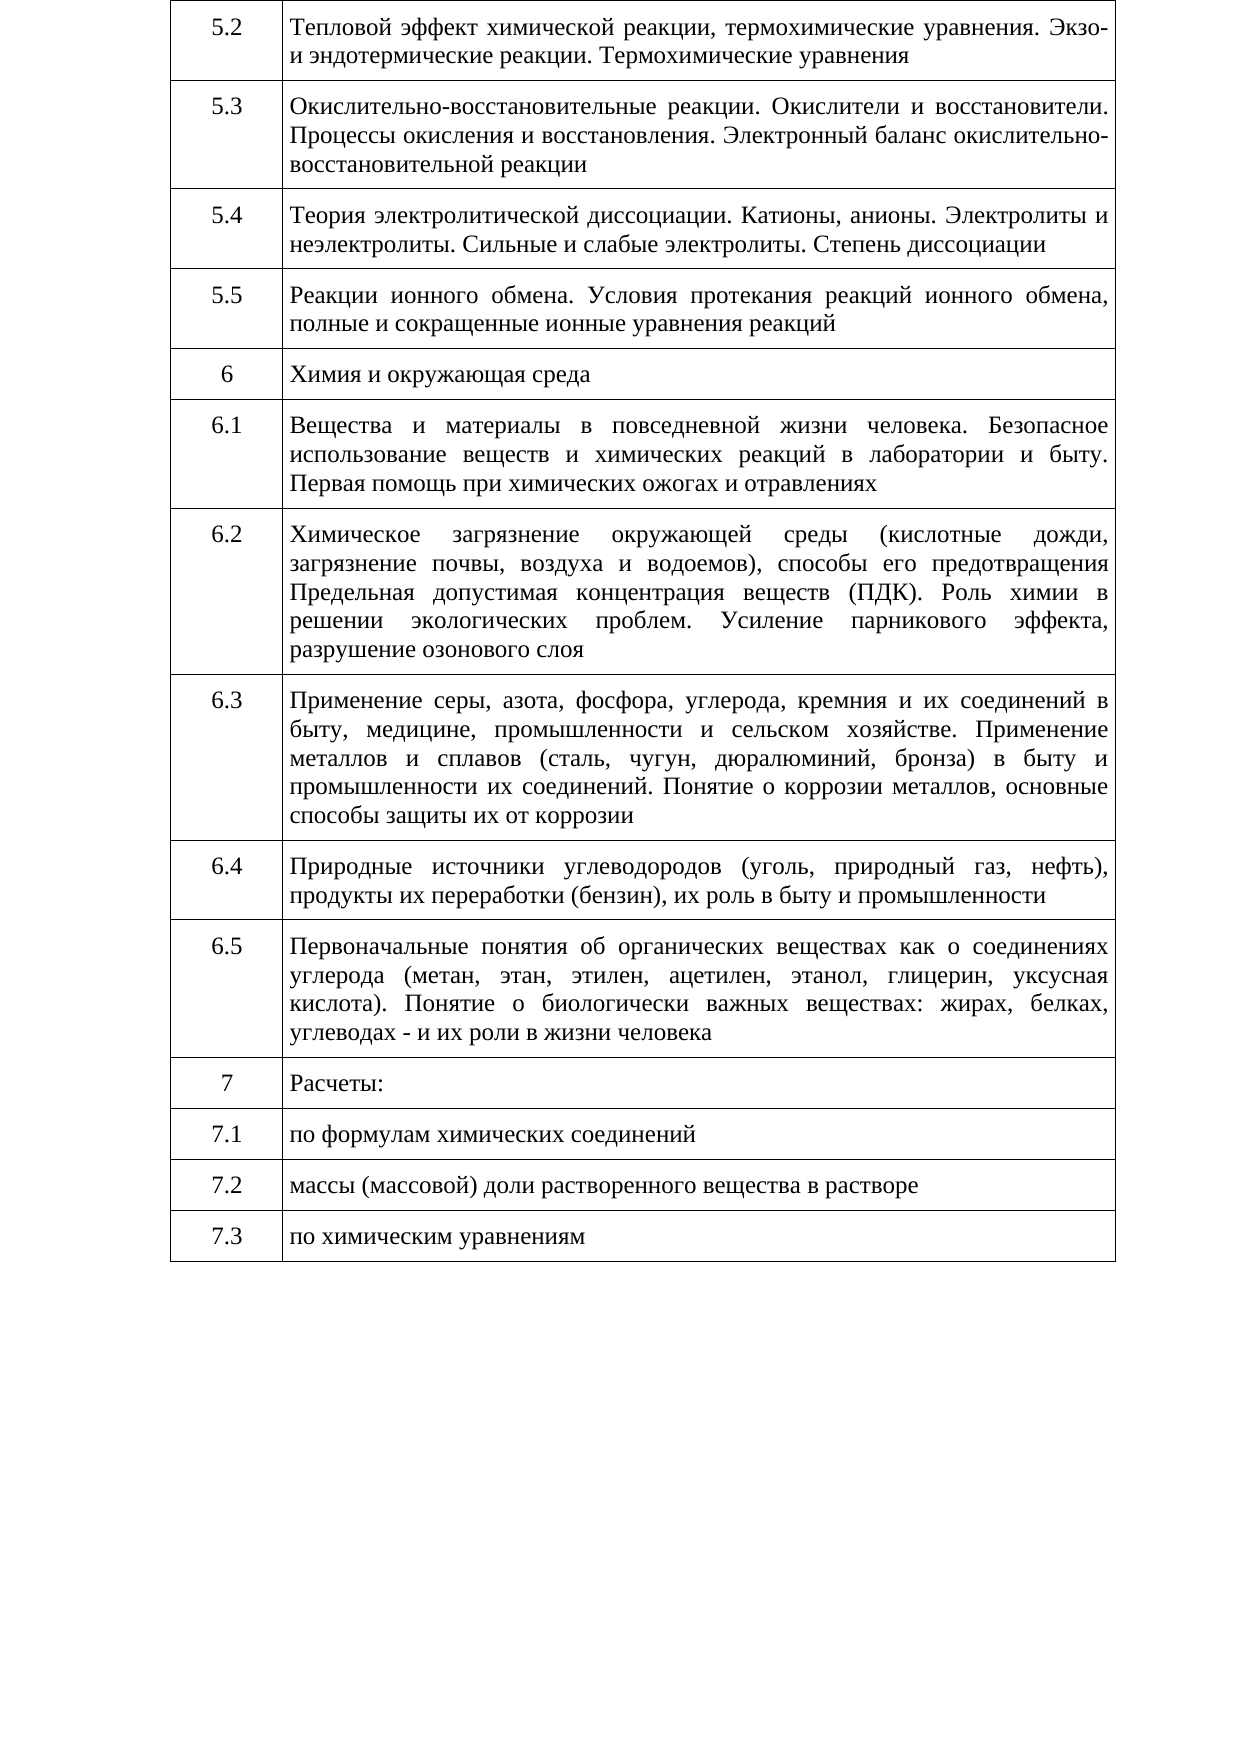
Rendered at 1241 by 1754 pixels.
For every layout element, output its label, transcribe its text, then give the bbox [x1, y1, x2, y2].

table_cell Реакции ионного обмена. Условия протекания реакций ионного обмена, полные и сокращенные ионные уравнения реакций [283, 269, 1115, 348]
table_cell 5.4 [171, 189, 282, 268]
table_cell Теория электролитической диссоциации. Катионы, анионы. Электролиты и неэлектролиты. Сильные и слабые электролиты. Степень диссоциации [283, 189, 1115, 268]
table_cell Применение серы, азота, фосфора, углерода, кремния и их соединений в быту, медицине, промышленности и сельском хозяйстве. Применение металлов и сплавов (сталь, чугун, дюралюминий, бронза) в быту и промышленности их соединений. Понятие о коррозии металлов, основные способы защиты их от коррозии [283, 675, 1115, 839]
table_cell Вещества и материалы в повседневной жизни человека. Безопасное использование веществ и химических реакций в лаборатории и быту. Первая помощь при химических ожогах и отравлениях [283, 400, 1115, 507]
table_cell 7.2 [171, 1160, 282, 1210]
table_cell 5.3 [171, 81, 282, 188]
table_cell Химическое загрязнение окружающей среды (кислотные дожди, загрязнение почвы, воздуха и водоемов), способы его предотвращения Предельная допустимая концентрация веществ (ПДК). Роль химии в решении экологических проблем. Усиление парникового эффекта, разрушение озонового слоя [283, 509, 1115, 673]
table_cell 5.5 [171, 269, 282, 348]
table_cell 7 [171, 1058, 282, 1108]
table_cell массы (массовой) доли растворенного вещества в растворе [283, 1160, 1115, 1210]
table_cell Первоначальные понятия об органических веществах как о соединениях углерода (метан, этан, этилен, ацетилен, этанол, глицерин, уксусная кислота). Понятие о биологически важных веществах: жирах, белках, углеводах - и их роли в жизни человека [283, 920, 1115, 1057]
table_cell Природные источники углеводородов (уголь, природный газ, нефть), продукты их переработки (бензин), их роль в быту и промышленности [283, 841, 1115, 919]
table_cell 7.3 [171, 1211, 282, 1261]
table_cell 6.3 [171, 675, 282, 839]
table_cell Тепловой эффект химической реакции, термохимические уравнения. Экзо- и эндотермические реакции. Термохимические уравнения [283, 1, 1115, 80]
table_cell Расчеты: [283, 1058, 1115, 1108]
table_cell по химическим уравнениям [283, 1211, 1115, 1261]
table_cell 6 [171, 349, 282, 399]
table_cell 6.2 [171, 509, 282, 673]
table_cell 6.5 [171, 920, 282, 1057]
table_cell Химия и окружающая среда [283, 349, 1115, 399]
table_cell 5.2 [171, 1, 282, 80]
table_cell 6.1 [171, 400, 282, 507]
table_cell 6.4 [171, 841, 282, 919]
table_cell Окислительно-восстановительные реакции. Окислители и восстановители. Процессы окисления и восстановления. Электронный баланс окислительно-восстановительной реакции [283, 81, 1115, 188]
table_cell по формулам химических соединений [283, 1109, 1115, 1159]
table_cell 7.1 [171, 1109, 282, 1159]
